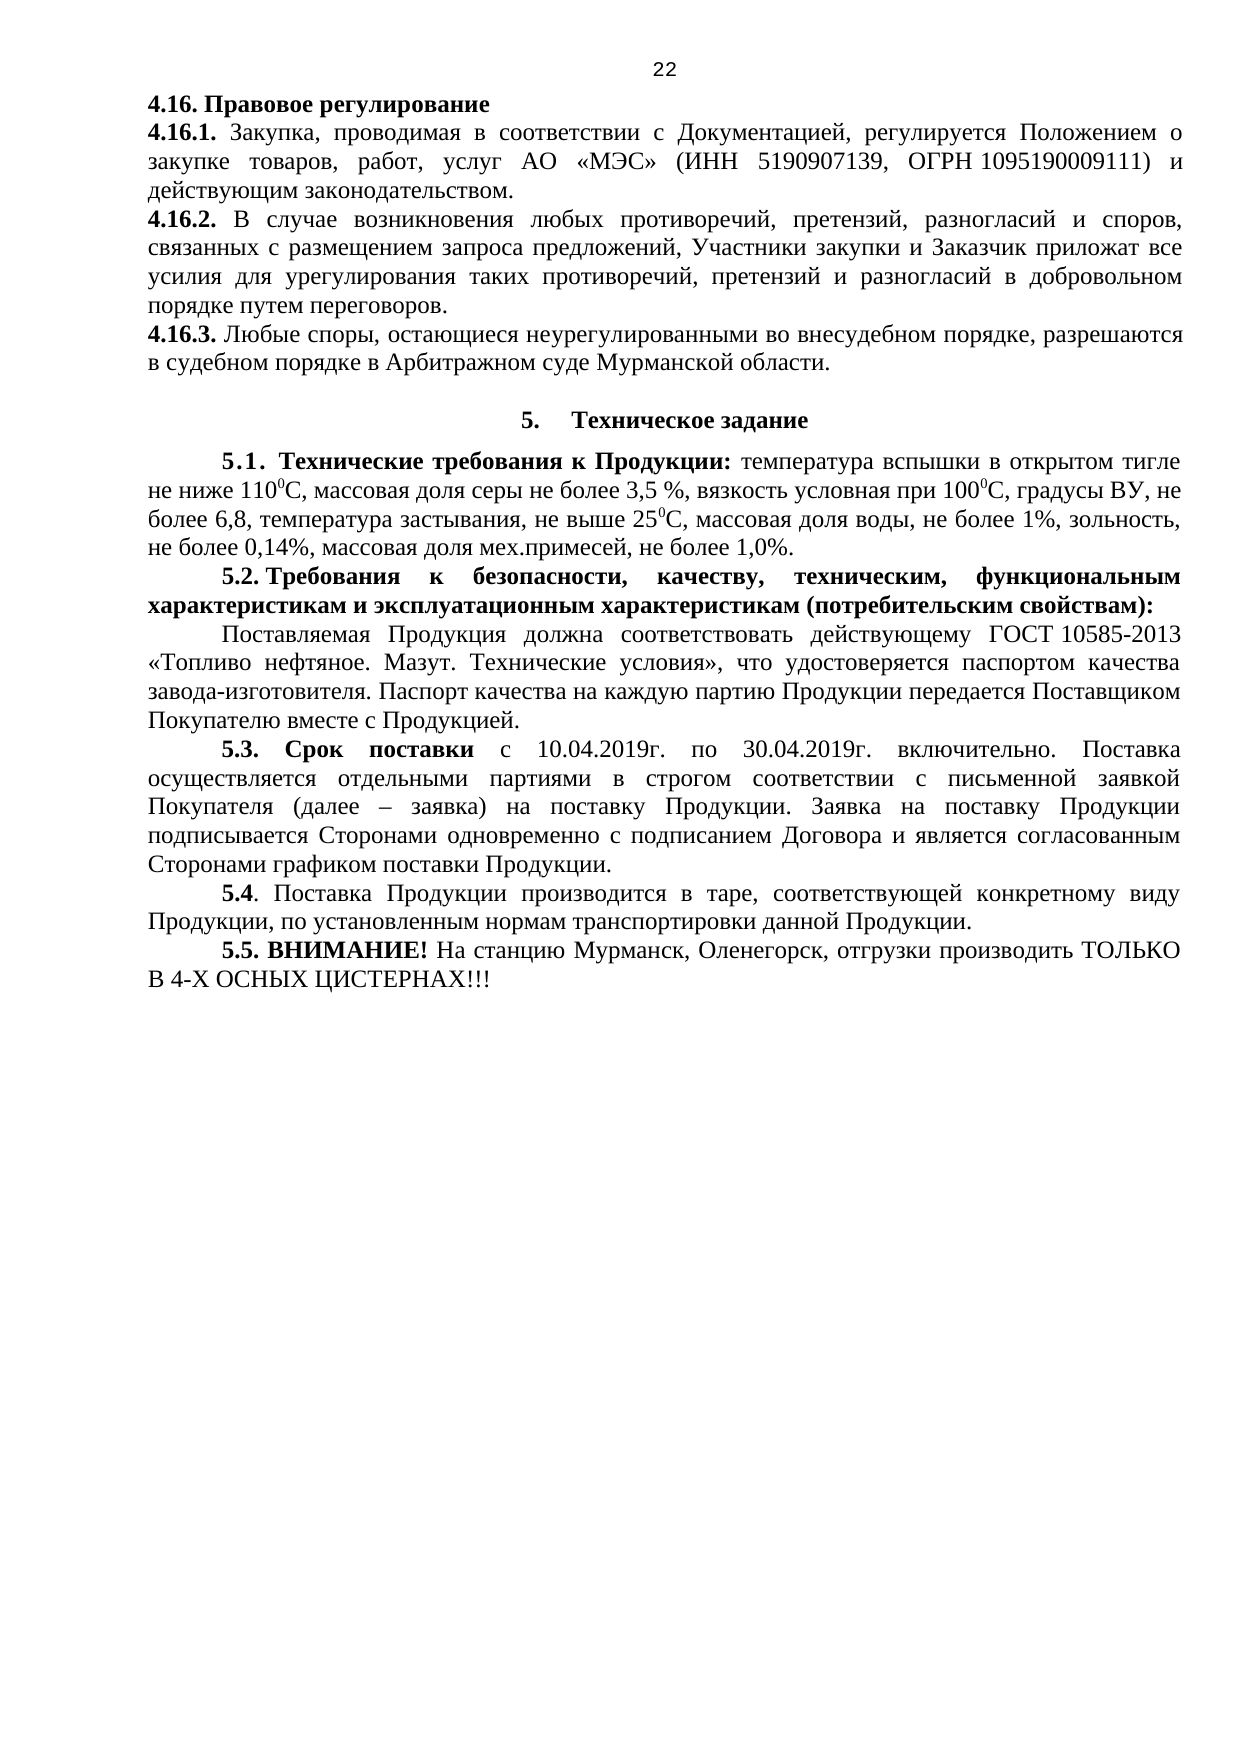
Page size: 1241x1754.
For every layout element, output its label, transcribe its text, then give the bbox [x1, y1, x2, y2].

text 5.4. Поставка Продукции производится в таре, соответствующей конкретному виду Продукции, по установленным нормам транспортировки данной Продукции. [148, 878, 1181, 935]
text 4.16.2. В случае возникновения любых противоречий, претензий, разногласий и споров, связанных с размещением запроса предложений, Участники закупки и Заказчик приложат все усилия для урегулирования таких противоречий, претензий и разногласий в добровольном порядке путем переговоров. [148, 204, 1183, 319]
text 4.16.1. Закупка, проводимая в соответствии с Документацией, регулируется Положением о закупке товаров, работ, услуг АО «МЭС» (ИНН 5190907139, ОГРН 1095190009111) и действующим законодательством. [148, 117, 1183, 204]
text 5.5. ВНИМАНИЕ! На станцию Мурманск, Оленегорск, отгрузки производить ТОЛЬКО В 4-Х ОСНЫХ ЦИСТЕРНАХ!!! [148, 935, 1181, 993]
text 4.16.3. Любые споры, остающиеся неурегулированными во внесудебном порядке, разрешаются в судебном порядке в Арбитражном суде Мурманской области. [148, 319, 1183, 376]
text 5.1. Технические требования к Продукции: температура вспышки в открытом тигле не ниже 1100С, массовая доля серы не более 3,5 %, вязкость условная при 1000С, градусы ВУ, не более 6,8, температура застывания, не выше 250С, массовая доля воды, не более 1%, зольность, не более 0,14%, массовая доля мех.примесей, не более 1,0%. [148, 446, 1181, 561]
list Техническое задание [148, 405, 1181, 434]
text 5.2. Требования к безопасности, качеству, техническим, функциональным характеристикам и эксплуатационным характеристикам (потребительским свойствам): [148, 561, 1181, 619]
text Поставляемая Продукция должна соответствовать действующему ГОСТ 10585-2013 «Топливо нефтяное. Мазут. Технические условия», что удостоверяется паспортом качества завода-изготовителя. Паспорт качества на каждую партию Продукции передается Поставщиком Покупателю вместе с Продукцией. [148, 619, 1181, 734]
text 4.16. Правовое регулирование [148, 89, 1181, 117]
text 5.3. Срок поставки с 10.04.2019г. по 30.04.2019г. включительно. Поставка осуществляется отдельными партиями в строгом соответствии с письменной заявкой Покупателя (далее – заявка) на поставку Продукции. Заявка на поставку Продукции подписывается Сторонами одновременно с подписанием Договора и является согласованным Сторонами графиком поставки Продукции. [148, 734, 1181, 878]
